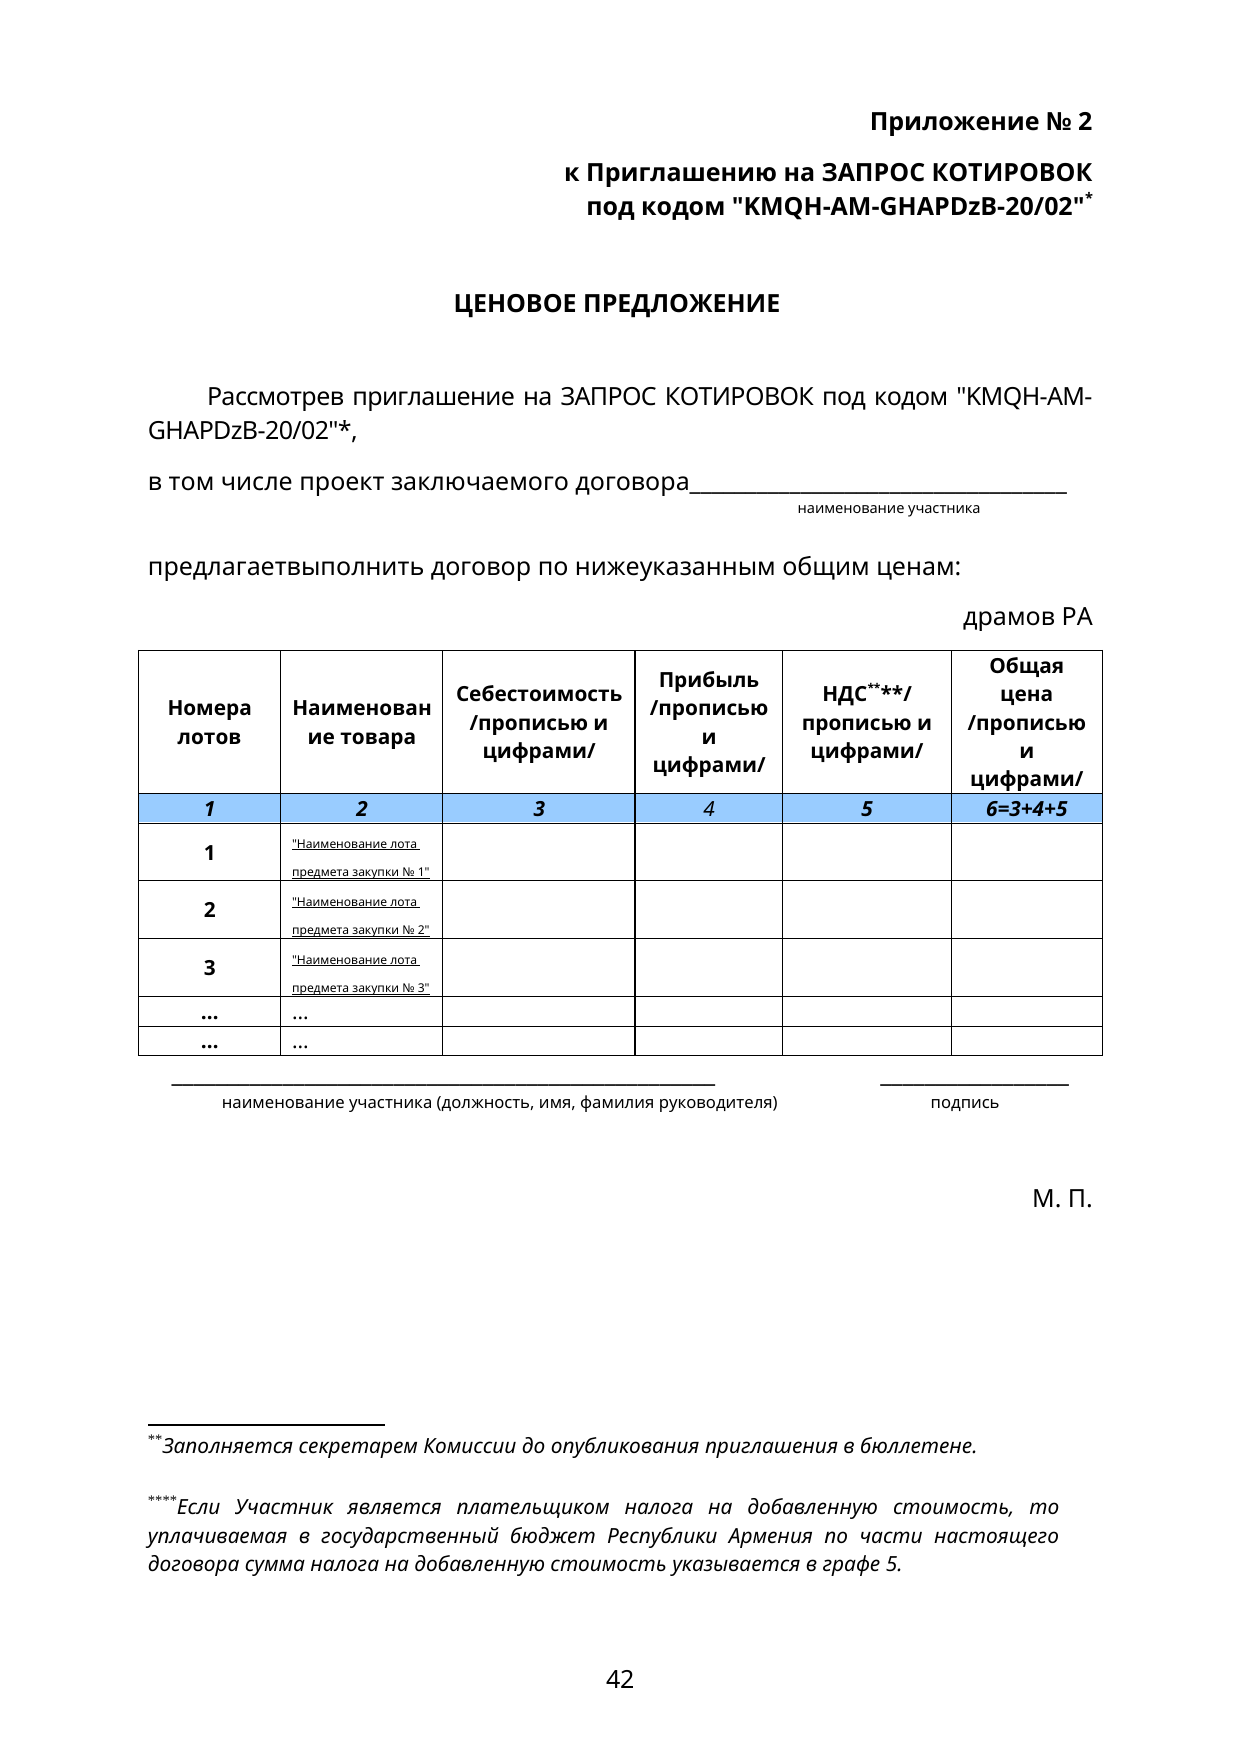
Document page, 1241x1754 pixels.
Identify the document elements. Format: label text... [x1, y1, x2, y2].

table_header НДС**/прописью и цифрами/ [783, 651, 951, 793]
table_header Номера лотов [139, 651, 280, 793]
table_cell "Наименование лота предмета закупки № 2" [281, 881, 442, 938]
text Приложение № 2 [148, 103, 1092, 137]
table_cell [636, 824, 782, 880]
table_cell [952, 939, 1102, 996]
table_cell … [139, 1027, 280, 1055]
table_cell ... [281, 1027, 442, 1055]
text драмов РА [148, 599, 1092, 633]
text к Приглашению на ЗАПРОС КОТИРОВОК под кодом "KMQH-AM-GHAPDzB-20/02"* [148, 154, 1092, 222]
table_cell "Наименование лота предмета закупки № 1" [281, 824, 442, 880]
table_cell [952, 1027, 1102, 1055]
table_cell [636, 881, 782, 938]
table_cell [783, 1027, 951, 1055]
table_cell ... [281, 997, 442, 1026]
table_cell [783, 997, 951, 1026]
table_cell [443, 881, 634, 938]
table_cell "Наименование лота предмета закупки № 3" [281, 939, 442, 996]
text предлагаетвыполнить договор по нижеуказанным общим ценам: [148, 548, 1092, 582]
text в том числе проект заключаемого договора__________________________________ [148, 463, 1092, 497]
table_cell 3 [443, 794, 634, 822]
text наименование участника (должность, имя, фамилия руководителя) подпись [222, 1090, 1092, 1113]
table_cell … [139, 997, 280, 1026]
table_cell [636, 997, 782, 1026]
table_cell [443, 824, 634, 880]
table_cell [783, 881, 951, 938]
table_cell [952, 997, 1102, 1026]
table_cell [443, 997, 634, 1026]
table_cell [443, 939, 634, 996]
table_cell 6=3+4+5 [952, 794, 1102, 822]
table_cell 1 [139, 794, 280, 822]
table_cell [783, 939, 951, 996]
text Рассмотрев приглашение на ЗАПРОС КОТИРОВОК под кодом "KMQH-AM-GHAPDzB-20/02"*, [148, 379, 1092, 447]
table_cell 4 [636, 794, 782, 822]
text _________________________________________________ _________________ [148, 1056, 1092, 1090]
table_header Наименование товара [281, 651, 442, 793]
table_cell [636, 1027, 782, 1055]
table_cell 2 [281, 794, 442, 822]
table_header Общая цена /прописью и цифрами/ [952, 651, 1102, 793]
table_cell 5 [783, 794, 951, 822]
table_cell 2 [139, 881, 280, 938]
table_header Прибыль /прописью и цифрами/ [636, 651, 782, 793]
table_cell [443, 1027, 634, 1055]
text ЦЕНОВОЕ ПРЕДЛОЖЕНИЕ [141, 286, 1092, 319]
table_cell [636, 939, 782, 996]
text наименование участника [797, 497, 1092, 532]
table_cell 3 [139, 939, 280, 996]
table_cell [783, 824, 951, 880]
text М. П. [148, 1180, 1092, 1214]
table_cell [952, 881, 1102, 938]
table_cell [952, 824, 1102, 880]
table_header Себестоимость/прописью и цифрами/ [443, 651, 634, 793]
table_cell 1 [139, 824, 280, 880]
